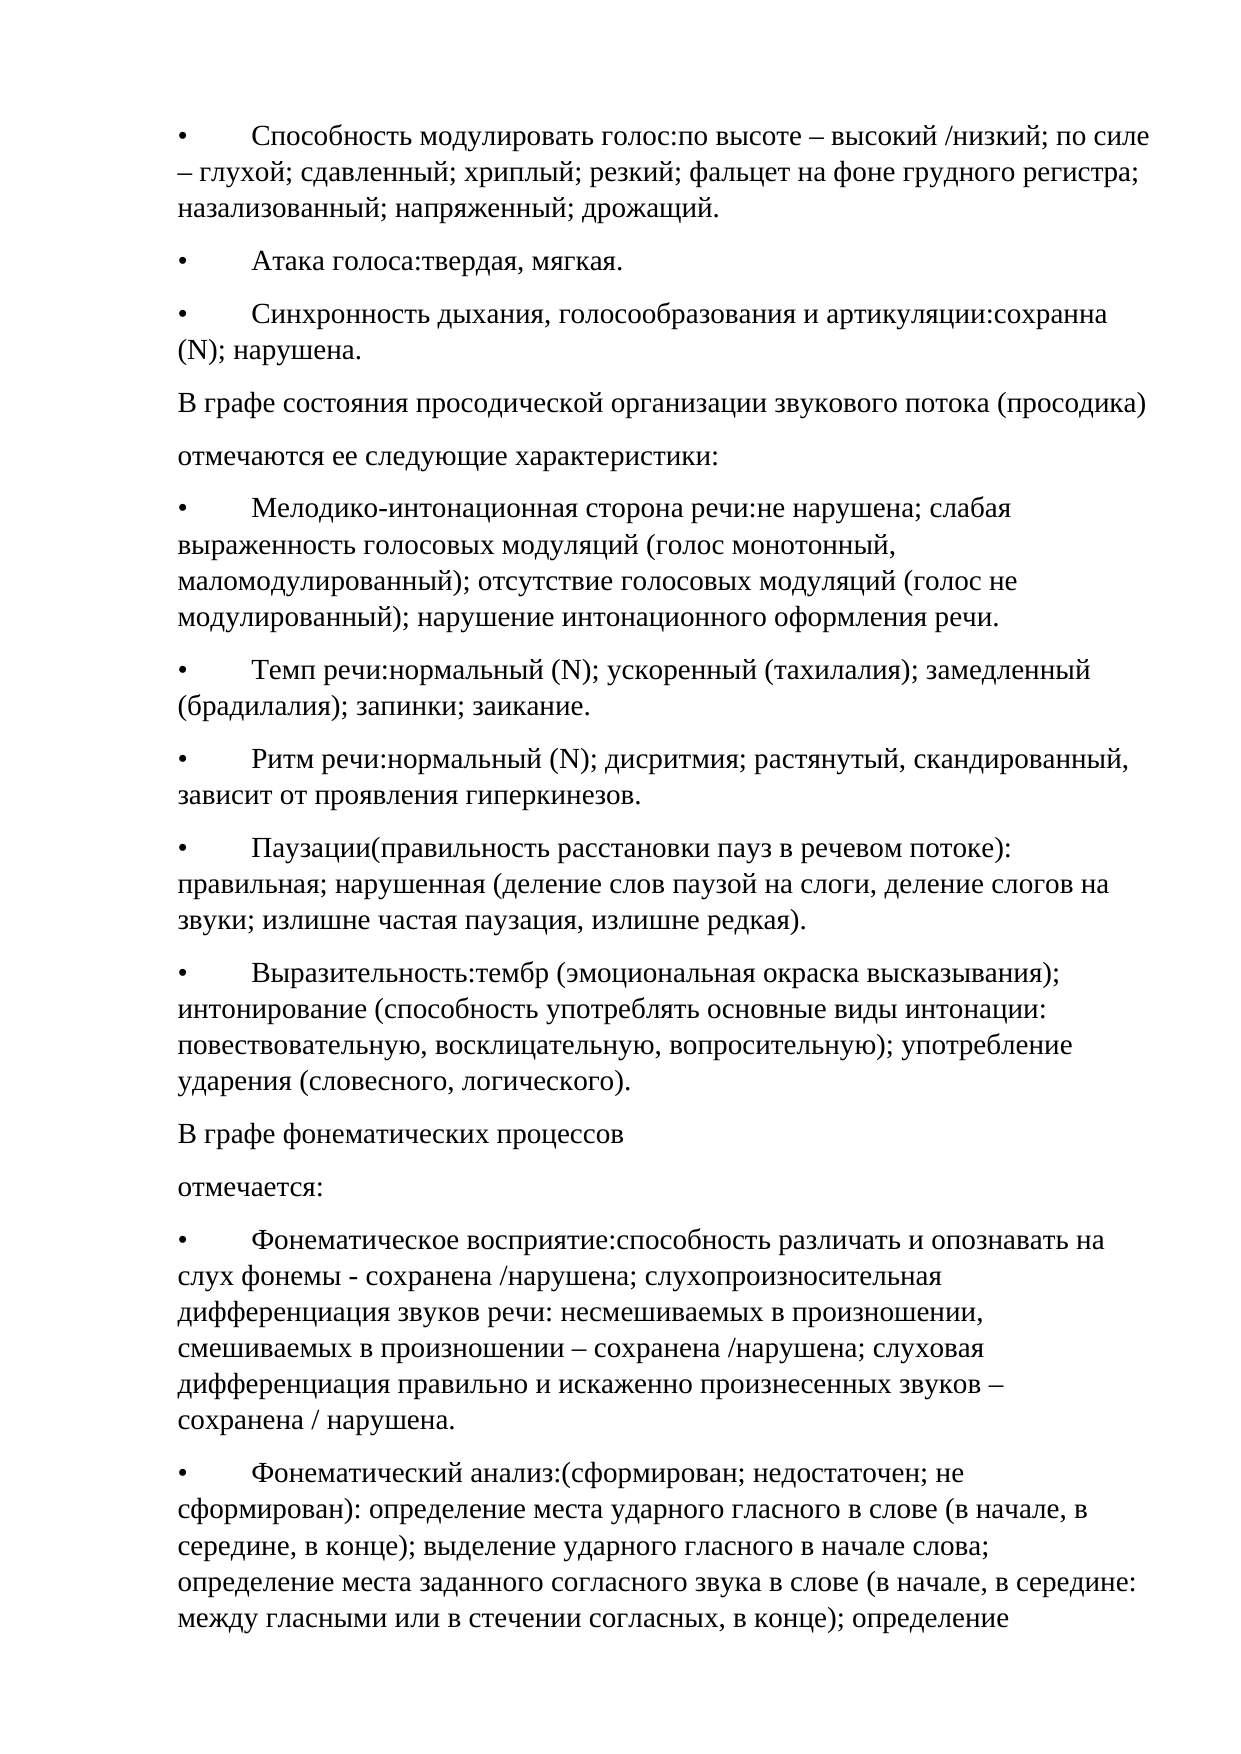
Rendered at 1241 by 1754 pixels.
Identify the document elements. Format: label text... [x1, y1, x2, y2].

text В графе состояния просодической организации звукового потока (просодика) [177, 385, 1152, 418]
text • Способность модулировать голос:по высоте – высокий /низкий; по силе – глухой; сдавленный; хриплый; резкий; фальцет на фоне грудного регистра; назализованный; напряженный; дрожащий. [177, 118, 1152, 224]
text В графе фонематических процессов [177, 1116, 1152, 1150]
text • Синхронность дыхания, голосообразования и артикуляции:сохранна (N); нарушена. [177, 296, 1152, 366]
text • Фонематическое восприятие:способность различать и опознавать на слух фонемы - сохранена /нарушена; слухопроизносительная дифференциация звуков речи: несмешиваемых в произношении, смешиваемых в произношении – сохранена /нарушена; слуховая дифференциация правильно и искаженно произнесенных звуков – сохранена / нарушена. [177, 1222, 1152, 1436]
text отмечается: [177, 1169, 1152, 1202]
text • Паузации(правильность расстановки пауз в речевом потоке): правильная; нарушенная (деление слов паузой на слоги, деление слогов на звуки; излишне частая паузация, излишне редкая). [177, 830, 1152, 936]
text • Атака голоса:твердая, мягкая. [177, 243, 1152, 277]
text • Ритм речи:нормальный (N); дисритмия; растянутый, скандированный, зависит от проявления гиперкинезов. [177, 741, 1152, 811]
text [177, 1455, 1152, 1633]
text отмечаются ее следующие характеристики: [177, 438, 1152, 471]
text • Темп речи:нормальный (N); ускоренный (тахилалия); замедленный (брадилалия); запинки; заикание. [177, 652, 1152, 722]
text • Выразительность:тембр (эмоциональная окраска высказывания); интонирование (способность употреблять основные виды интонации: повествовательную, восклицательную, вопросительную); употребление ударения (словесного, логического). [177, 955, 1152, 1097]
text • Мелодико-интонационная сторона речи:не нарушена; слабая выраженность голосовых модуляций (голос монотонный, маломодулированный); отсутствие голосовых модуляций (голос не модулированный); нарушение интонационного оформления речи. [177, 491, 1152, 633]
